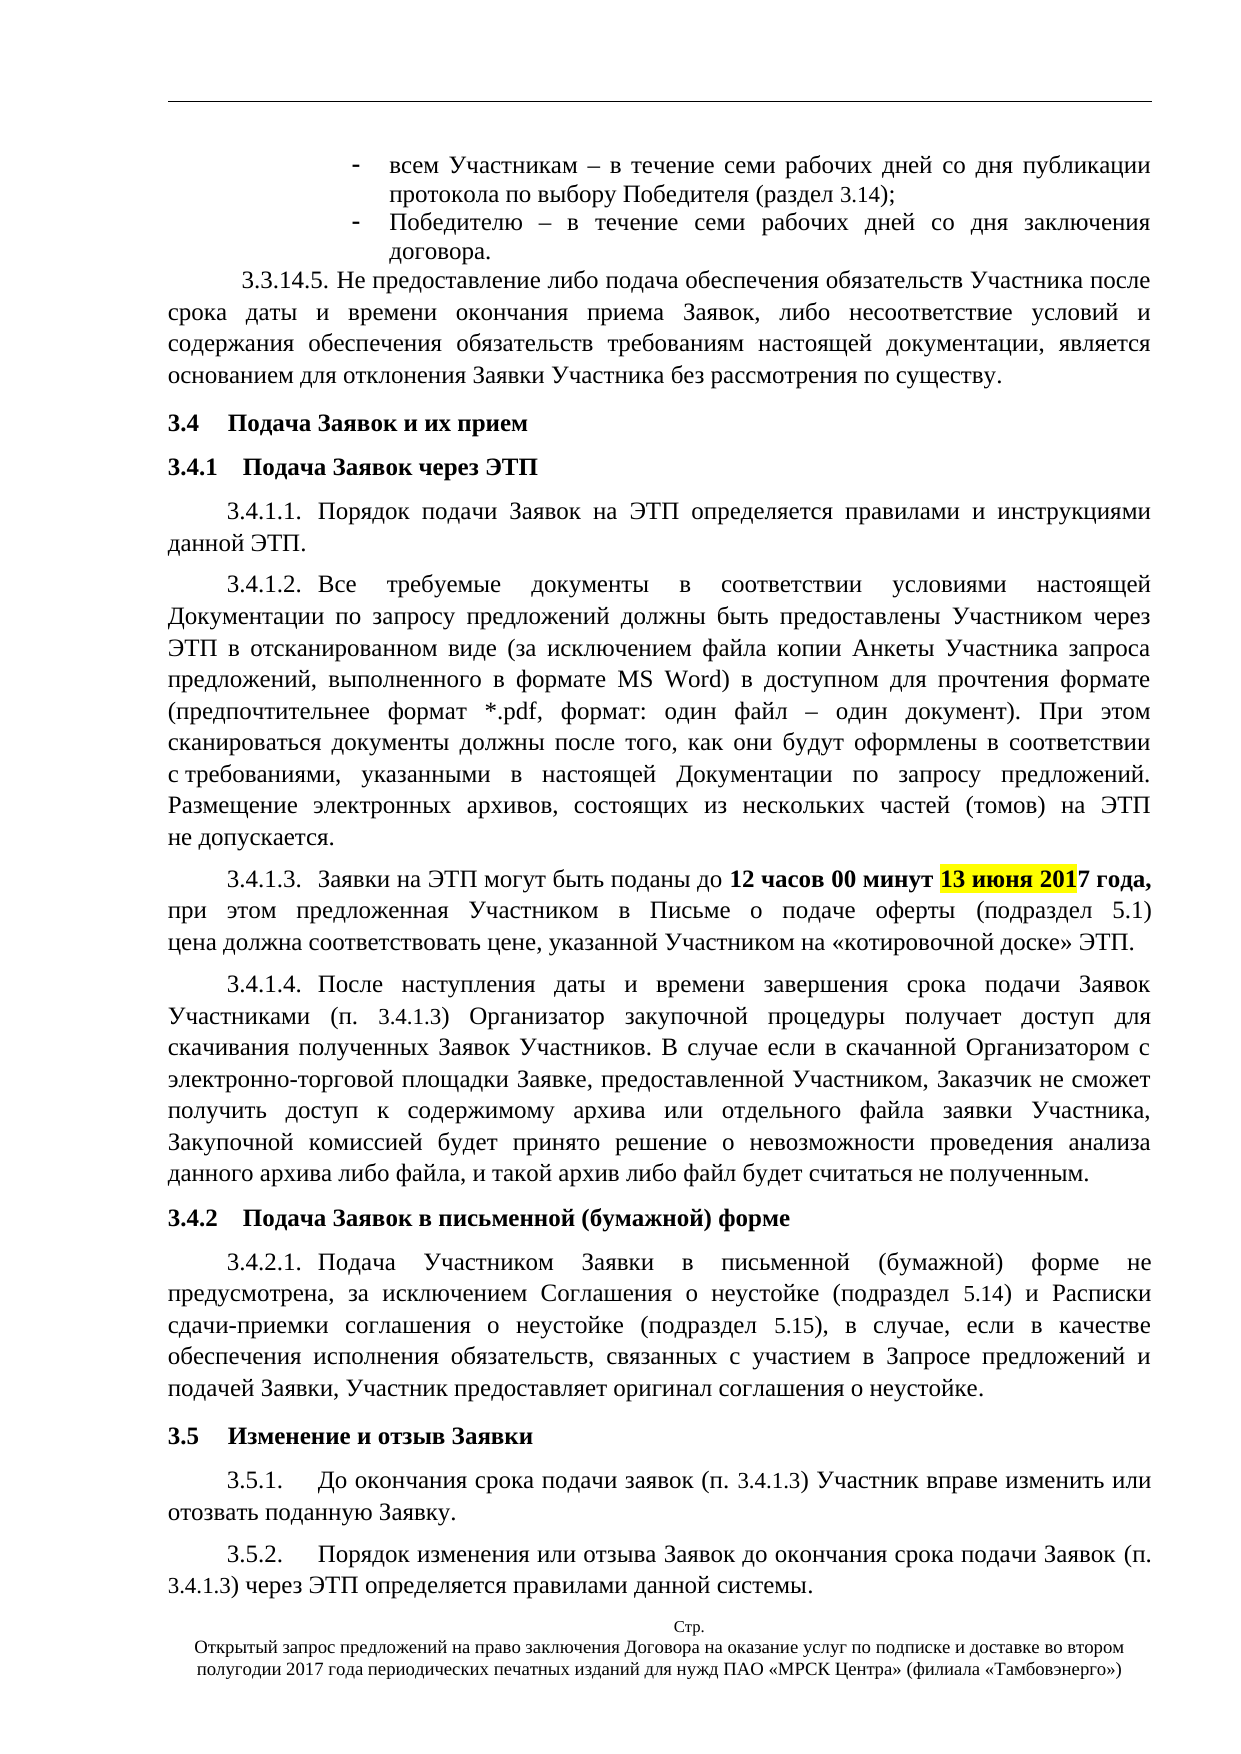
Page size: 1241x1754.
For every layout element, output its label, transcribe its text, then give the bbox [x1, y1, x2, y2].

list Порядок изменения или отзыва Заявок до окончания срока подачи Заявок (п. 3.4.1.3) через ЭТП определяется правилами данной системы. [168, 1539, 1152, 1599]
list После наступления даты и времени завершения срока подачи Заявок Участниками (п. 3.4.1.3) Организатор закупочной процедуры получает доступ для скачивания полученных Заявок Участников. В случае если в скачанной Организатором с электронно-торговой площадки Заявке, предоставленной Участником, Заказчик не сможет получить доступ к содержимому архива или отдельного файла заявки Участника, Закупочной комиссией будет принято решение о невозможности проведения анализа данного архива либо файла, и такой архив либо файл будет считаться не полученным. [168, 969, 1152, 1187]
list Все требуемые документы в соответствии условиями настоящей Документации по запросу предложений должны быть предоставлены Участником через ЭТП в отсканированном виде (за исключением файла копии Анкеты Участника запроса предложений, выполненного в формате MS Word) в доступном для прочтения формате (предпочтительнее формат *.pdf, формат: один файл – один документ). При этом сканироваться документы должны после того, как они будут оформлены в соответствии с требованиями, указанными в настоящей Документации по запросу предложений. Размещение электронных архивов, состоящих из нескольких частей (томов) на ЭТП не допускается. [168, 569, 1152, 851]
subtitle Изменение и отзыв Заявки [168, 1421, 1152, 1450]
list Порядок подачи Заявок на ЭТП определяется правилами и инструкциями данной ЭТП. [168, 496, 1152, 556]
list До окончания срока подачи заявок (п. 3.4.1.3) Участник вправе изменить или отозвать поданную Заявку. [168, 1465, 1152, 1526]
list Заявки на ЭТП могут быть поданы до 12 часов 00 минут 13 июня 2017 года, при этом предложенная Участником в Письме о подаче оферты (подраздел 5.1) цена должна соответствовать цене, указанной Участником на «котировочной доске» ЭТП. [168, 864, 1152, 956]
list Подача Участником Заявки в письменной (бумажной) форме не предусмотрена, за исключением Соглашения о неустойке (подраздел 5.14) и Расписки сдачи-приемки соглашения о неустойке (подраздел 5.15), в случае, если в качестве обеспечения исполнения обязательств, связанных с участием в Запросе предложений и подачей Заявки, Участник предоставляет оригинал соглашения о неустойке. [168, 1247, 1152, 1402]
subtitle Подача Заявок и их прием [168, 408, 1152, 437]
list Не предоставление либо подача обеспечения обязательств Участника после срока даты и времени окончания приема Заявок, либо несоответствие условий и содержания обеспечения обязательств требованиям настоящей документации, является основанием для отклонения Заявки Участника без рассмотрения по существу. [168, 265, 1152, 388]
subtitle Подача Заявок в письменной (бумажной) форме [168, 1203, 1152, 1231]
list Победителю – в течение семи рабочих дней со дня заключения договора. [352, 207, 1152, 265]
subtitle Подача Заявок через ЭТП [168, 452, 1152, 481]
list всем Участникам – в течение семи рабочих дней со дня публикации протокола по выбору Победителя (раздел 3.14); [352, 150, 1152, 207]
